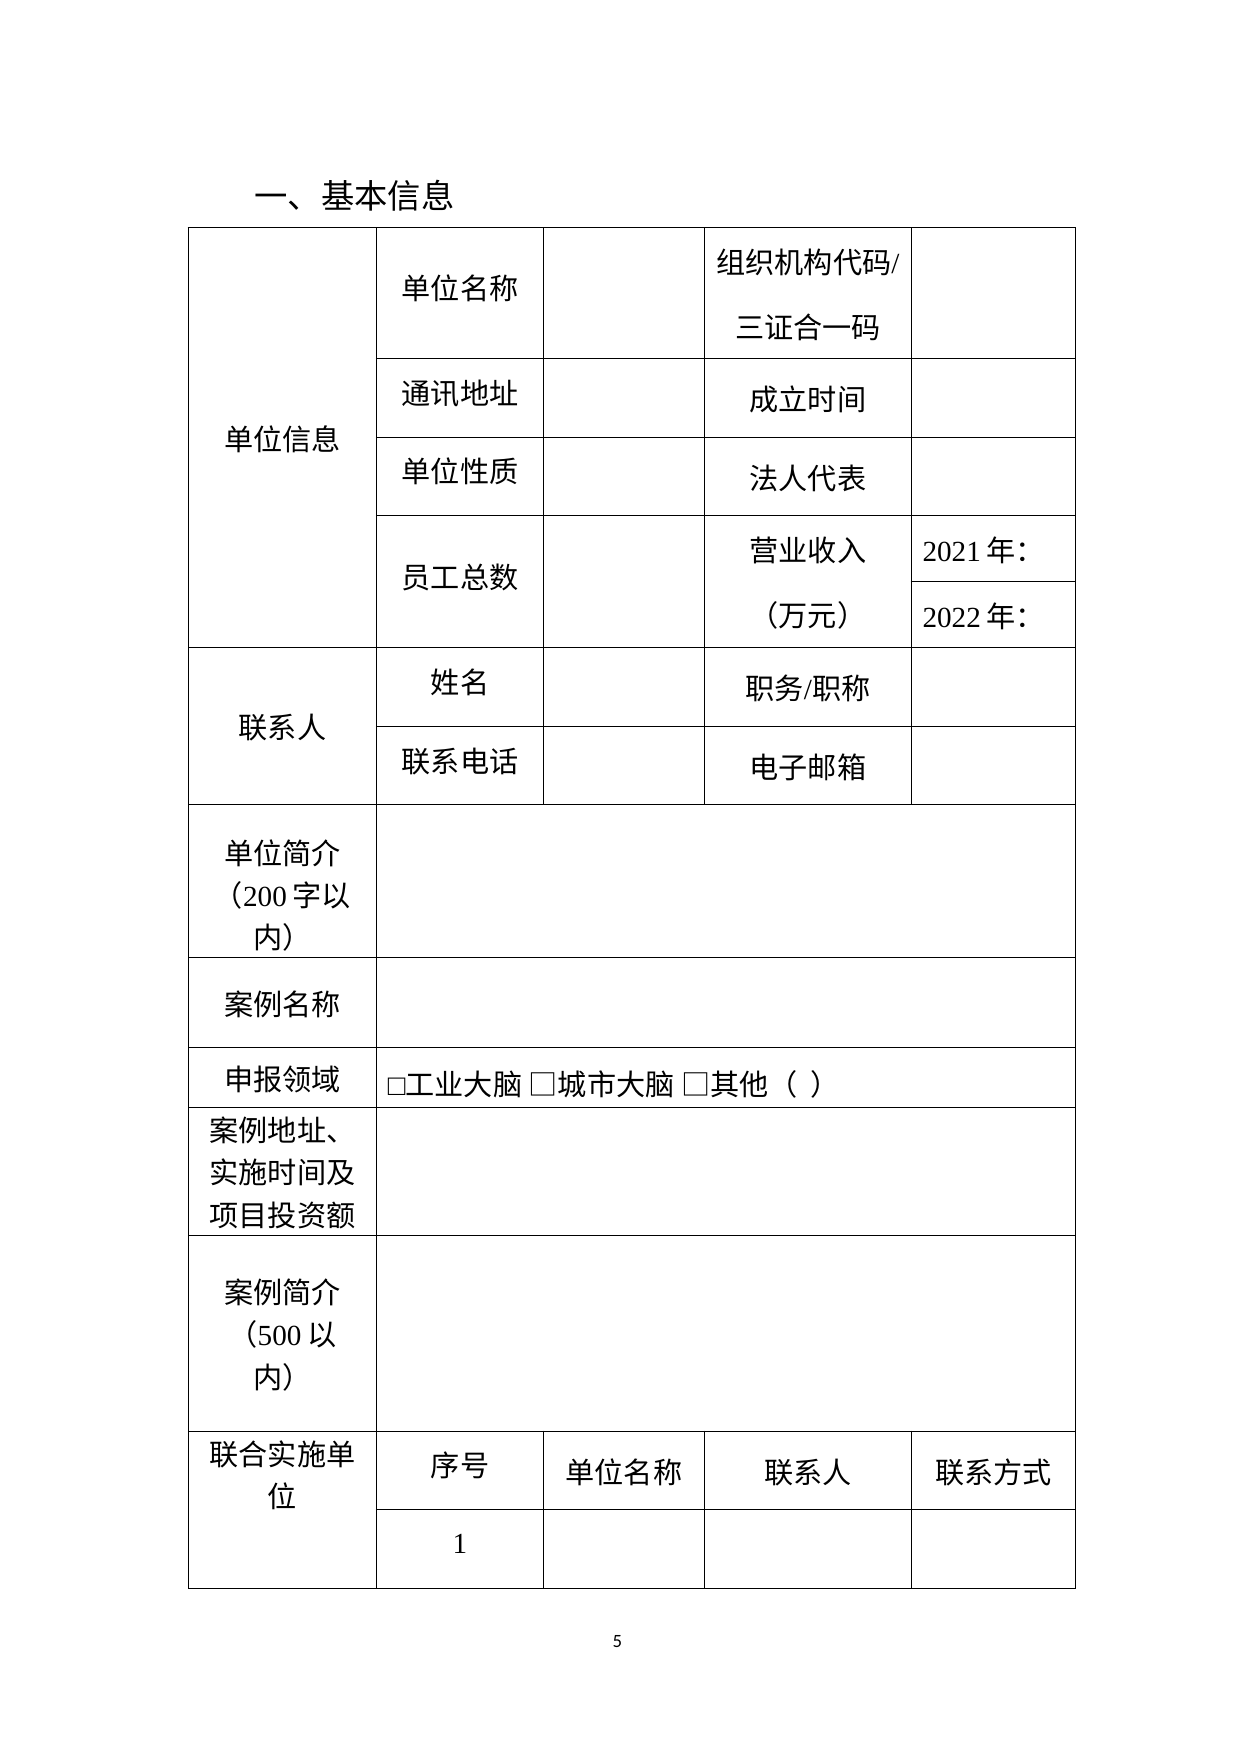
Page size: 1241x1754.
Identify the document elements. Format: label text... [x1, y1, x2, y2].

table_cell 单位性质 [377, 438, 543, 515]
table_cell [544, 727, 704, 804]
table_cell [544, 359, 704, 437]
table_cell 2022年： [912, 582, 1075, 647]
table_cell 职务/职称 [705, 648, 911, 726]
table_cell [912, 359, 1075, 437]
table_cell 联系人 [189, 648, 376, 804]
table_cell [377, 958, 1075, 1047]
table_cell [912, 648, 1075, 726]
table_cell [912, 1510, 1075, 1588]
table_cell [544, 516, 704, 647]
table_cell [377, 1236, 1075, 1431]
table_header [544, 228, 704, 358]
table_cell 营业收入 （万元） [705, 516, 911, 647]
table_cell 联合实施单位 [189, 1432, 376, 1588]
table_cell [912, 438, 1075, 515]
table_cell □工业大脑 □城市大脑 □其他（ ） [377, 1048, 1075, 1107]
text 一、基本信息 [187, 162, 1053, 227]
table_cell 联系人 [705, 1432, 911, 1509]
table_cell 法人代表 [705, 438, 911, 515]
table_header 单位名称 [377, 228, 543, 358]
table_cell 联系方式 [912, 1432, 1075, 1509]
table_cell 联系电话 [377, 727, 543, 804]
table_cell [377, 805, 1075, 957]
table_cell [544, 648, 704, 726]
table_header 单位信息 [189, 228, 376, 647]
table_cell 单位名称 [544, 1432, 704, 1509]
table_cell 2021年： [912, 516, 1075, 581]
table_cell 案例简介 （500以内） [189, 1236, 376, 1431]
table_cell 案例名称 [189, 958, 376, 1047]
table_cell 申报领域 [189, 1048, 376, 1107]
table_cell 电子邮箱 [705, 727, 911, 804]
table_cell 姓名 [377, 648, 543, 726]
table_cell [544, 1510, 704, 1588]
table_cell [705, 1510, 911, 1588]
table_cell 单位简介（200字以内） [189, 805, 376, 957]
table_cell [544, 438, 704, 515]
table_cell 序号 [377, 1432, 543, 1509]
table_cell 案例地址、实施时间及项目投资额 [189, 1108, 376, 1234]
table_cell [377, 1108, 1075, 1234]
table_cell 1 [377, 1510, 543, 1588]
table_cell 通讯地址 [377, 359, 543, 437]
table_cell 员工总数 [377, 516, 543, 647]
table_header [912, 228, 1075, 358]
table_cell 成立时间 [705, 359, 911, 437]
table_cell [912, 727, 1075, 804]
table_header 组织机构代码/三证合一码 [705, 228, 911, 358]
